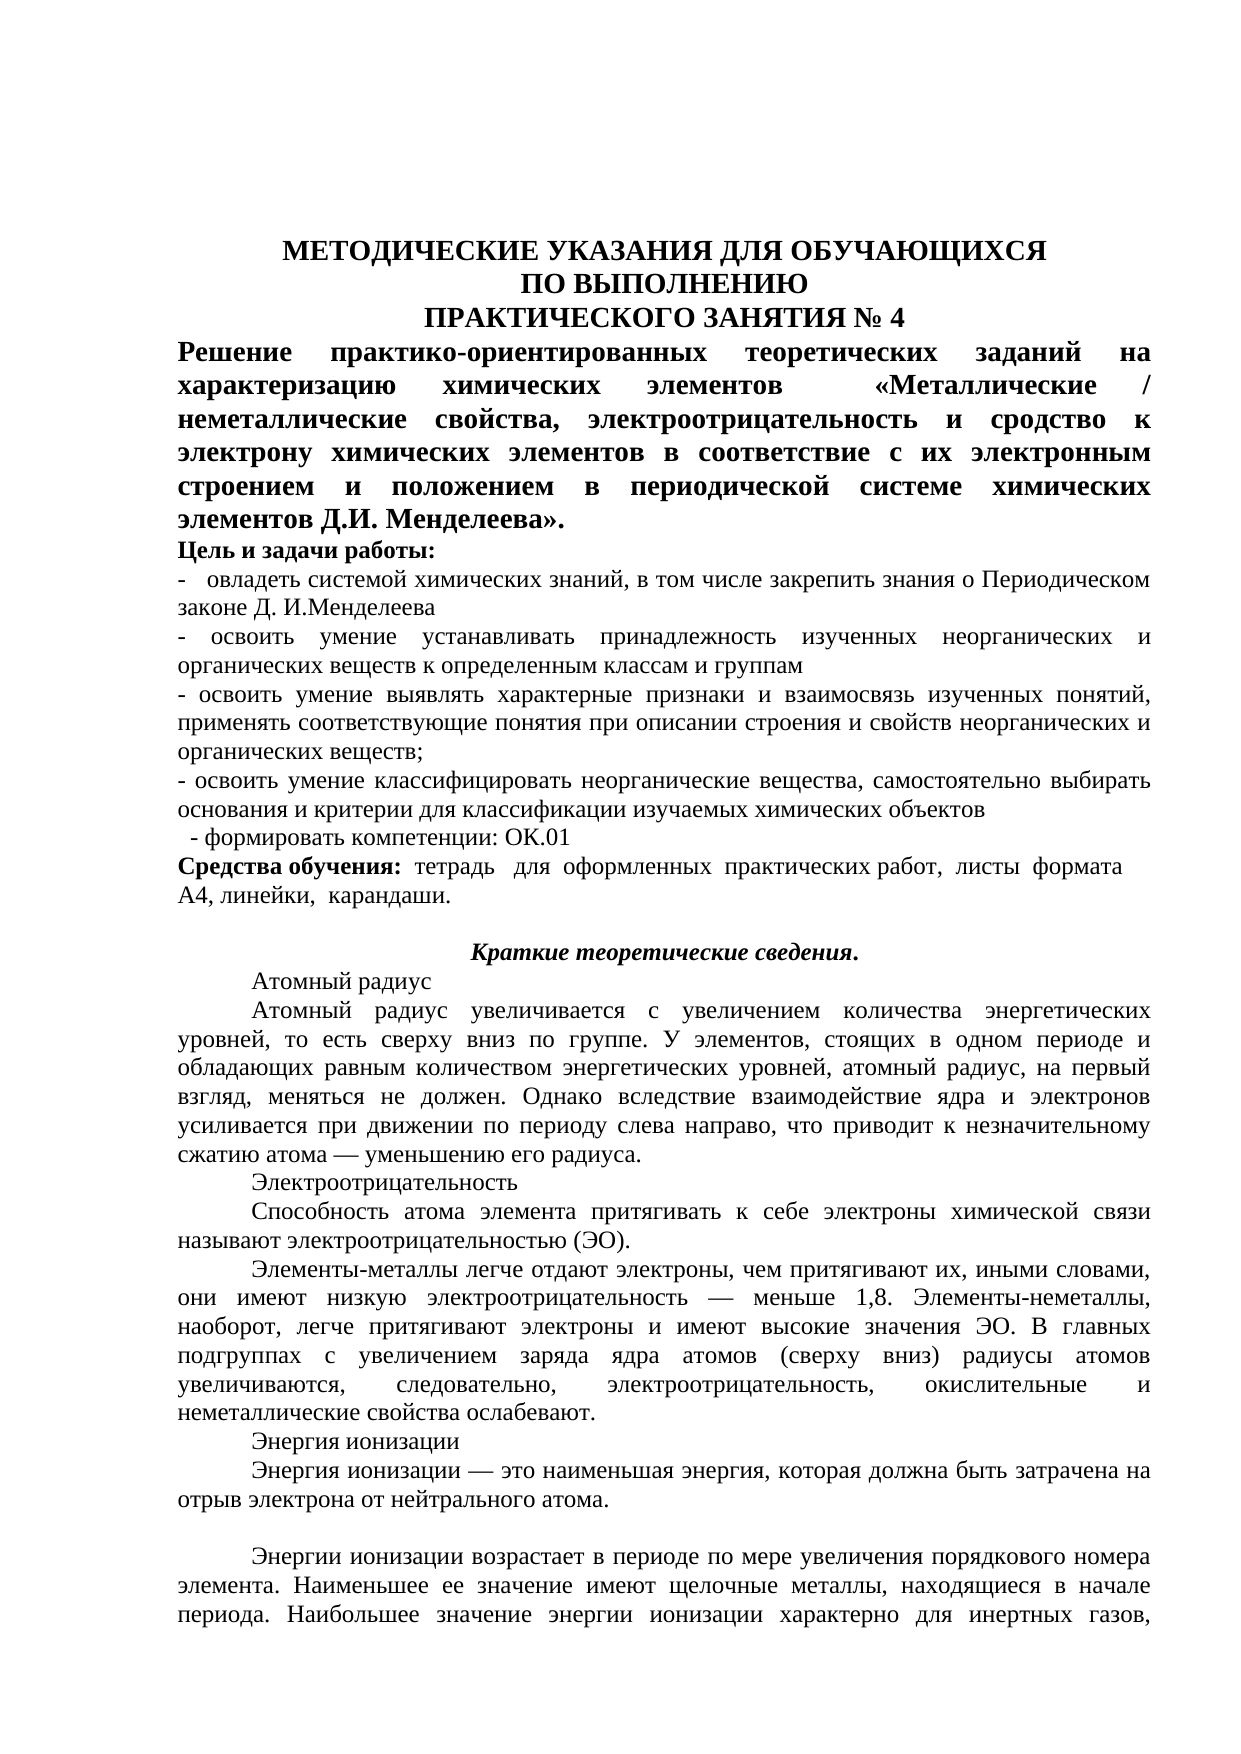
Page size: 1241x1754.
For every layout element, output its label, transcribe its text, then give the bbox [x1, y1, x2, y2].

text Способность атома элемента притягивать к себе электроны химической связи называют электроотрицательностью (ЭО). [177, 1196, 1152, 1254]
text - овладеть системой химических знаний, в том числе закрепить знания о Периодическом законе Д. И.Менделеева [177, 564, 1152, 621]
text ПРАКТИЧЕСКОГО ЗАНЯТИЯ № 4 [177, 300, 1152, 334]
text Электроотрицательность [177, 1167, 1152, 1196]
text Элементы-металлы легче отдают электроны, чем притягивают их, иными словами, они имеют низкую электроотрицательность — меньше 1,8. Элементы-неметаллы, наоборот, легче притягивают электроны и имеют высокие значения ЭО. В главных подгруппах с увеличением заряда ядра атомов (сверху вниз) радиусы атомов увеличиваются, следовательно, электроотрицательность, окислительные и неметаллические свойства ослабевают. [177, 1254, 1152, 1426]
text - формировать компетенции: ОК.01 [177, 822, 1152, 851]
text - освоить умение устанавливать принадлежность изученных неорганических и органических веществ к определенным классам и группам [177, 621, 1152, 679]
text Энергия ионизации [177, 1426, 1152, 1455]
text Средства обучения: тетрадь для оформленных практических работ, листы формата А4, линейки, карандаши. [177, 851, 1152, 909]
text - освоить умение выявлять характерные признаки и взаимосвязь изученных понятий, применять соответствующие понятия при описании строения и свойств неорганических и органических веществ; [177, 679, 1152, 765]
text МЕТОДИЧЕСКИЕ УКАЗАНИЯ ДЛЯ ОБУЧАЮЩИХСЯ [177, 233, 1152, 267]
text Энергия ионизации — это наименьшая энергия, которая должна быть затрачена на отрыв электрона от нейтрального атома. [177, 1455, 1152, 1512]
text Атомный радиус [177, 966, 1152, 995]
text Краткие теоретические сведения. [177, 937, 1152, 966]
text - освоить умение классифицировать неорганические вещества, самостоятельно выбирать основания и критерии для классификации изучаемых химических объектов [177, 765, 1152, 822]
text Цель и задачи работы: [177, 535, 1152, 564]
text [177, 1541, 1152, 1627]
text ПО ВЫПОЛНЕНИЮ [177, 267, 1152, 300]
text Атомный радиус увеличивается с увеличением количества энергетических уровней, то есть сверху вниз по группе. У элементов, стоящих в одном периоде и обладающих равным количеством энергетических уровней, атомный радиус, на первый взгляд, меняться не должен. Однако вследствие взаимодействие ядра и электронов усиливается при движении по периоду слева направо, что приводит к незначительному сжатию атома — уменьшению его радиуса. [177, 995, 1152, 1167]
text Решение практико-ориентированных теоретических заданий на характеризацию химических элементов «Металлические / неметаллические свойства, электроотрицательность и сродство к электрону химических элементов в соответствие с их электронным строением и положением в периодической системе химических элементов Д.И. Менделеева». [177, 334, 1152, 535]
